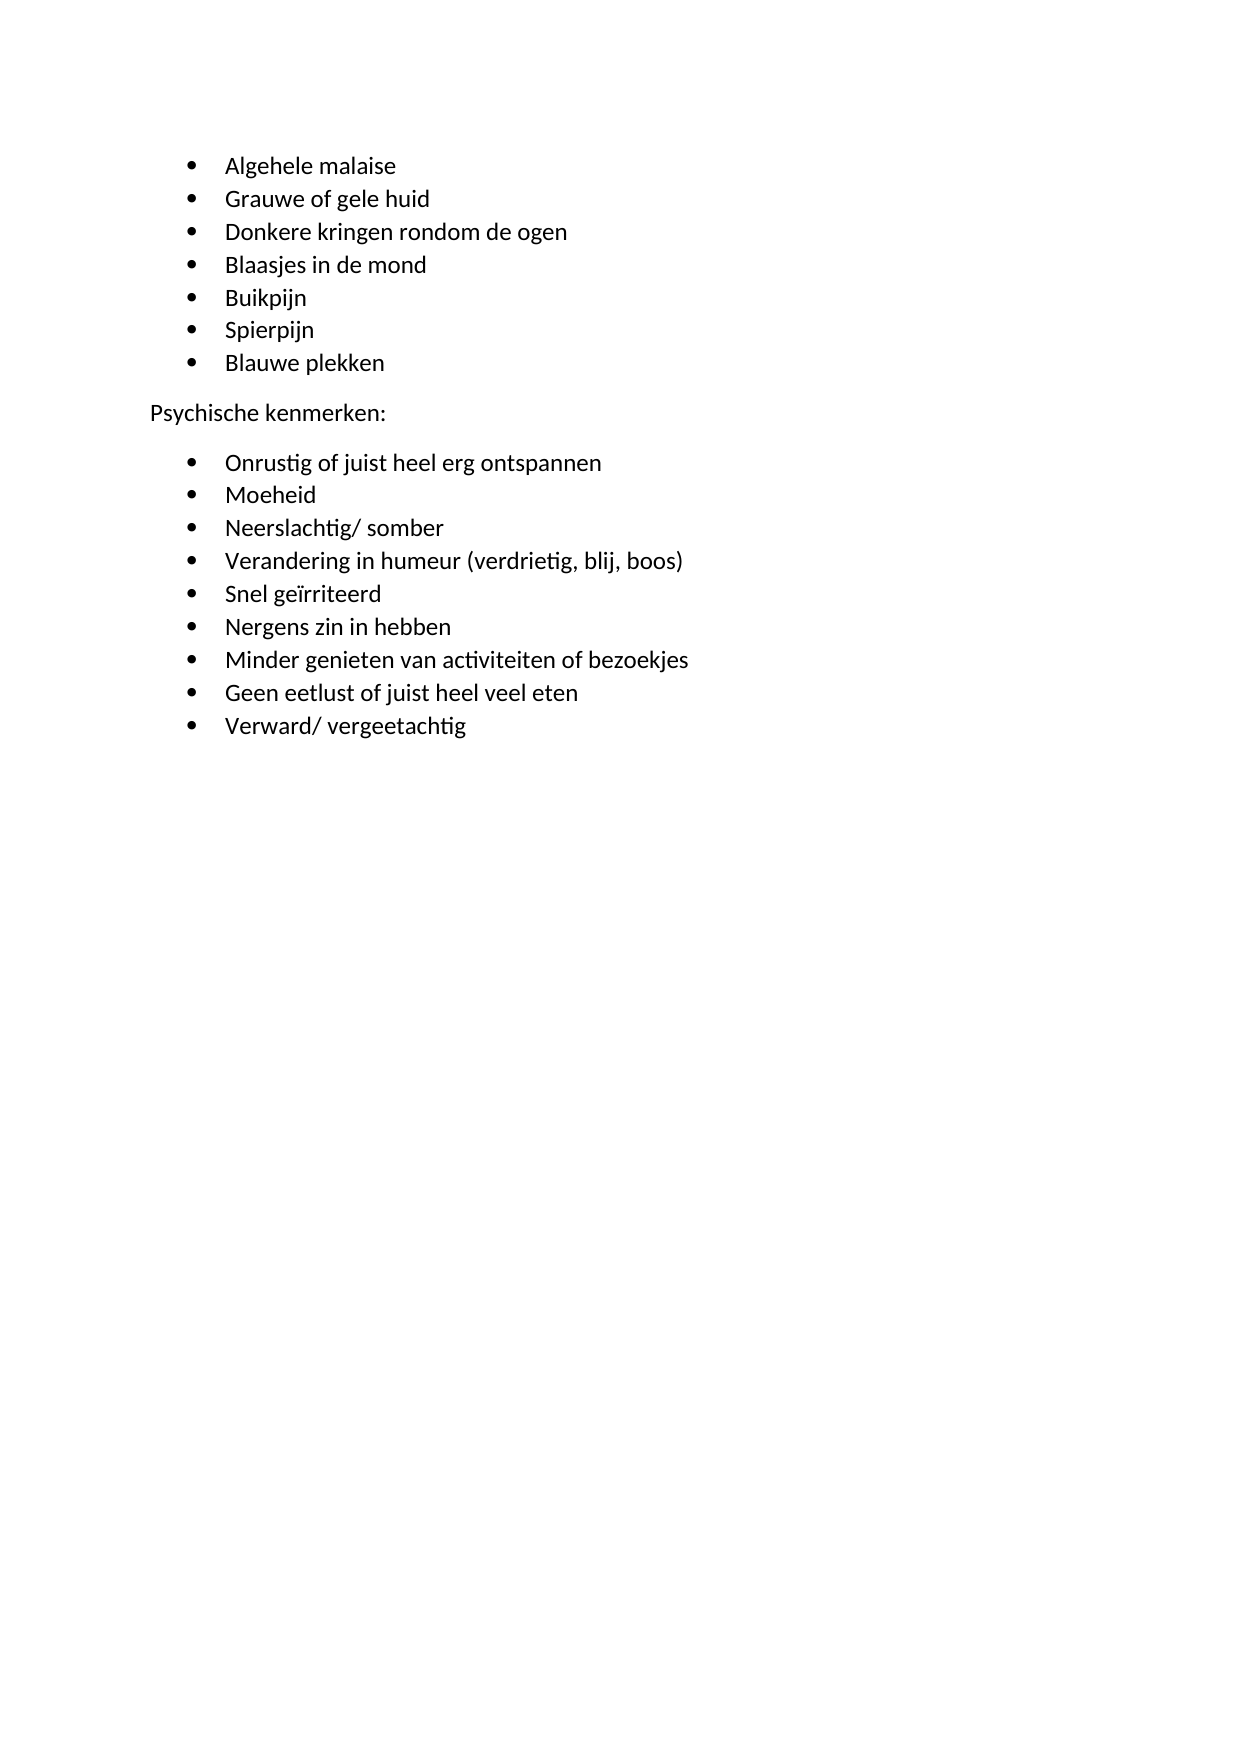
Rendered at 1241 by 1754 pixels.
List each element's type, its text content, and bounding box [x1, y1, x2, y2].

list Minder genieten van activiteiten of bezoekjes [187, 644, 1090, 675]
list Nergens zin in hebben [187, 611, 1090, 642]
list Neerslachtig/ somber [187, 512, 1090, 543]
list Moeheid [187, 479, 1090, 510]
list Onrustig of juist heel erg ontspannen [187, 447, 1090, 477]
list Verandering in humeur (verdrietig, blij, boos) [187, 545, 1090, 576]
list Spierpijn [187, 314, 1090, 345]
list Geen eetlust of juist heel veel eten [187, 677, 1090, 708]
list Buikpijn [187, 282, 1090, 312]
list Verward/ vergeetachtig [187, 710, 1090, 741]
text Psychische kenmerken: [150, 397, 1090, 428]
list Donkere kringen rondom de ogen [187, 216, 1090, 246]
list Grauwe of gele huid [187, 183, 1090, 213]
list Blaasjes in de mond [187, 249, 1090, 279]
list Snel geïrriteerd [187, 578, 1090, 609]
list Algehele malaise [187, 150, 1090, 181]
list Blauwe plekken [187, 347, 1090, 378]
